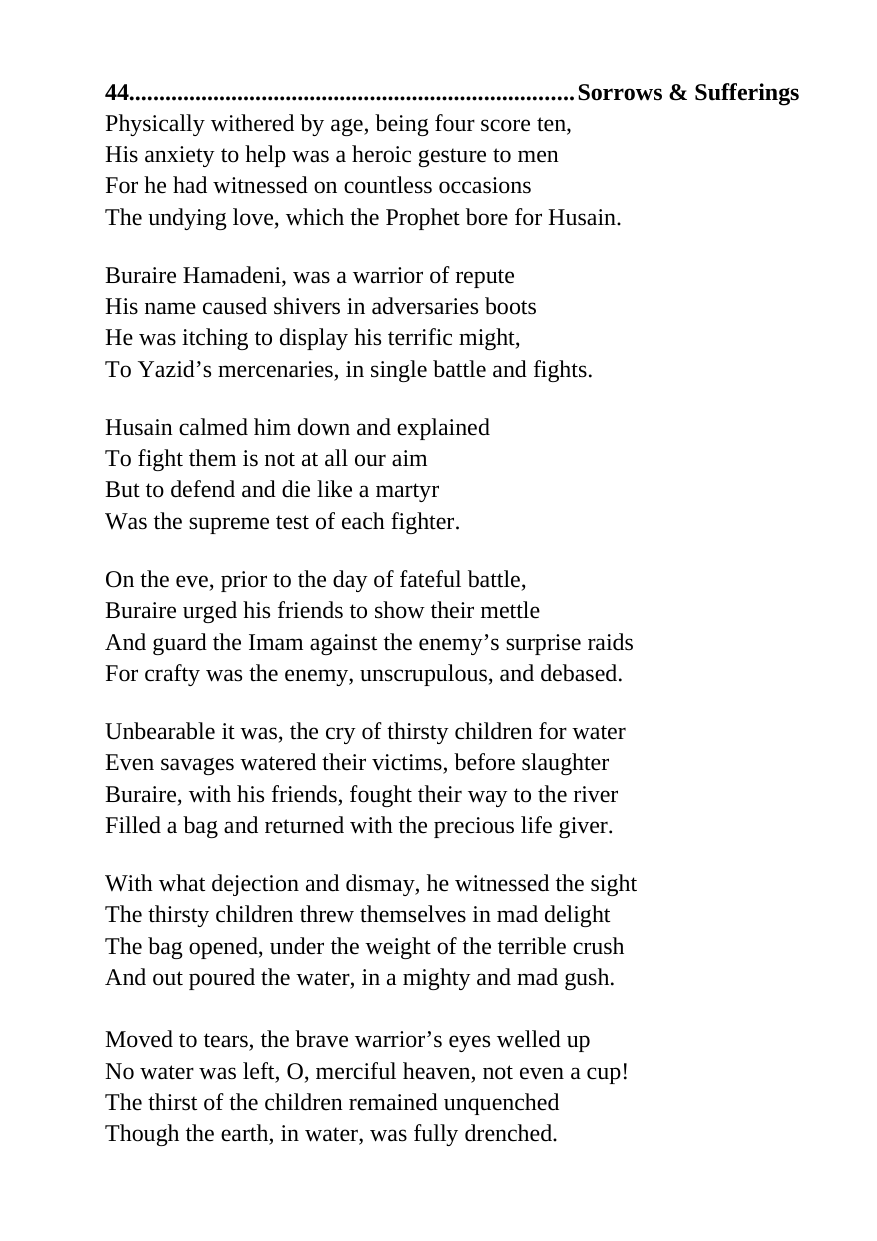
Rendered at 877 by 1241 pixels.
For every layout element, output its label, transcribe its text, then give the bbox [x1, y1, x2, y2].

text He was itching to display his terrific might, [105, 321, 802, 352]
text And out poured the water, in a mighty and mad gush. [105, 960, 802, 992]
text To Yazid’s mercenaries, in single battle and fights. [105, 352, 802, 383]
text On the eve, prior to the day of fateful battle, [105, 562, 802, 594]
text But to defend and die like a martyr [105, 473, 802, 504]
text Even savages watered their victims, before slaughter [105, 746, 802, 777]
text With what dejection and dismay, he witnessed the sight [105, 867, 802, 898]
text Physically withered by age, being four score ten, [105, 106, 802, 137]
text Husain calmed him down and explained [105, 410, 802, 442]
text The undying love, which the Prophet bore for Husain. [105, 200, 802, 231]
text Buraire urged his friends to show their mettle [105, 594, 802, 625]
text Buraire Hamadeni, was a warrior of repute [105, 258, 802, 289]
text Was the supreme test of each fighter. [105, 504, 802, 535]
text The thirsty children threw themselves in mad delight [105, 898, 802, 929]
text Moved to tears, the brave warrior’s eyes welled up [105, 1023, 802, 1054]
text For crafty was the enemy, unscrupulous, and debased. [105, 656, 802, 687]
text Filled a bag and returned with the precious life giver. [105, 808, 802, 839]
text Unbearable it was, the cry of thirsty children for water [105, 714, 802, 746]
text Buraire, with his friends, fought their way to the river [105, 777, 802, 808]
text Though the earth, in water, was fully drenched. [105, 1117, 802, 1148]
text To fight them is not at all our aim [105, 442, 802, 473]
text No water was left, O, merciful heaven, not even a cup! [105, 1054, 802, 1085]
text The thirst of the children remained unquenched [105, 1085, 802, 1117]
text His anxiety to help was a heroic gesture to men [105, 137, 802, 169]
text His name caused shivers in adversaries boots [105, 289, 802, 321]
text And guard the Imam against the enemy’s surprise raids [105, 625, 802, 656]
text The bag opened, under the weight of the terrible crush [105, 929, 802, 960]
text For he had witnessed on countless occasions [105, 169, 802, 200]
